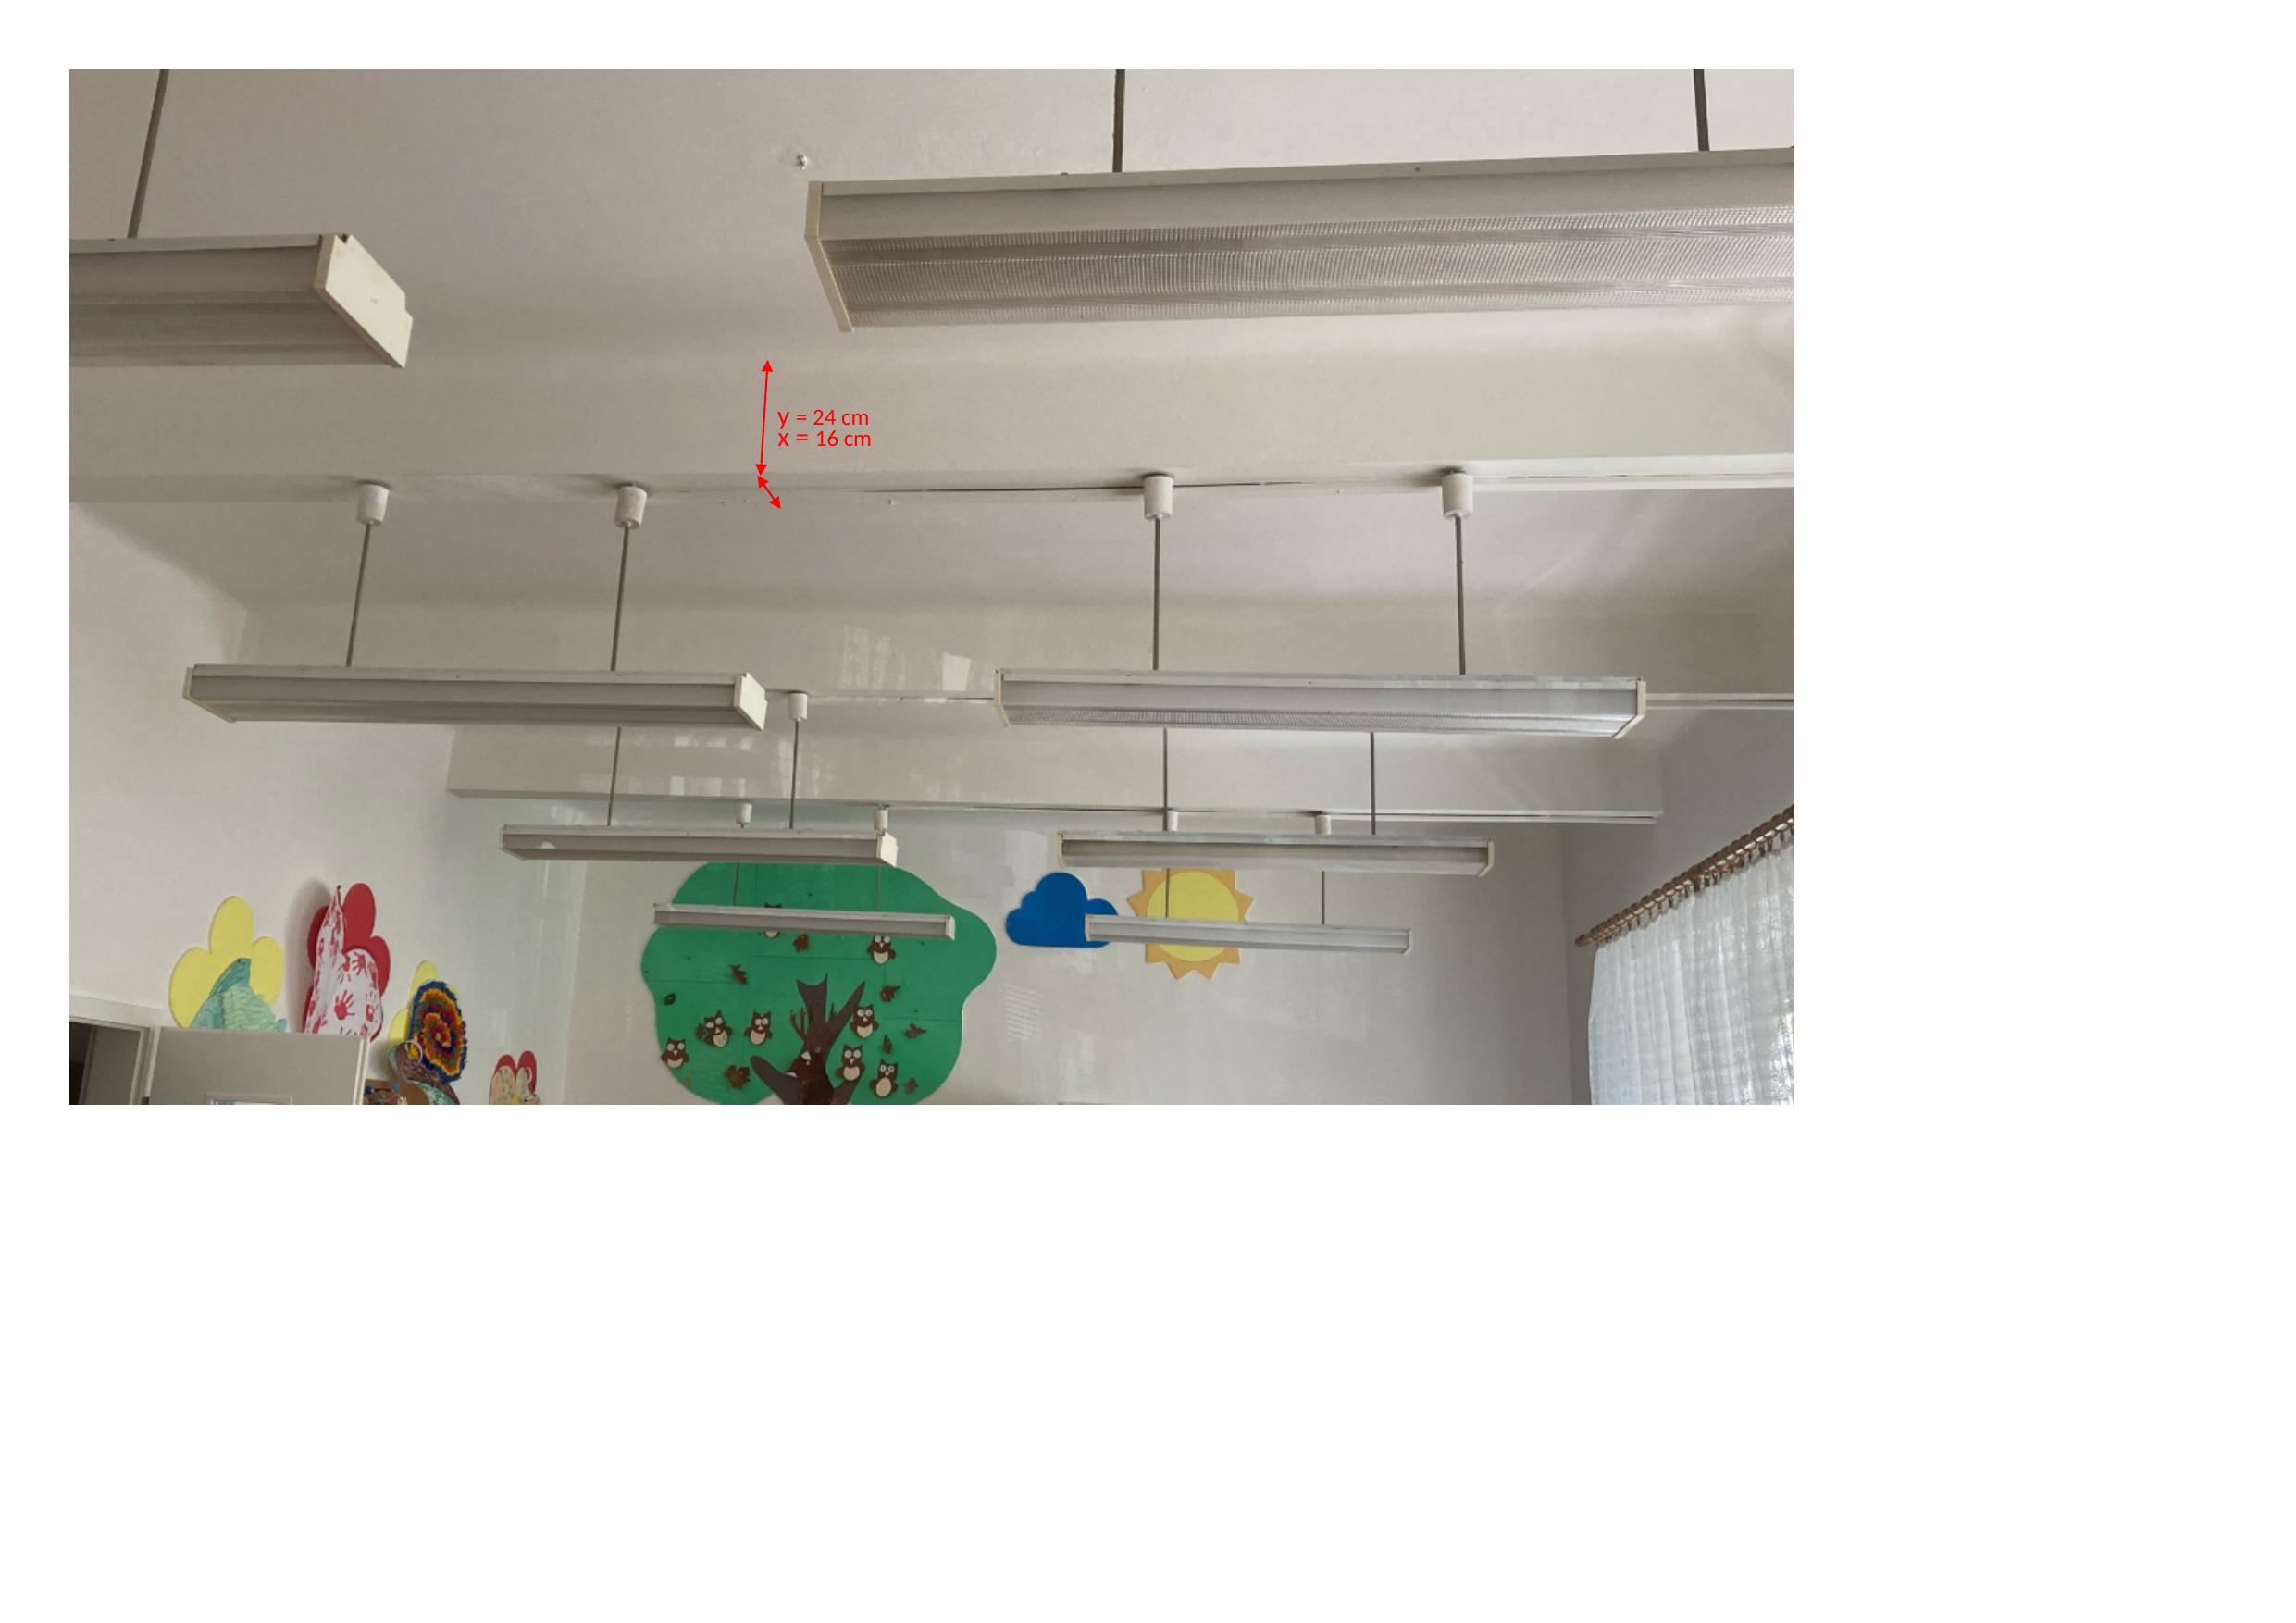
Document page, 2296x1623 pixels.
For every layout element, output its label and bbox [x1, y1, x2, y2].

picture [69, 69, 1794, 1105]
